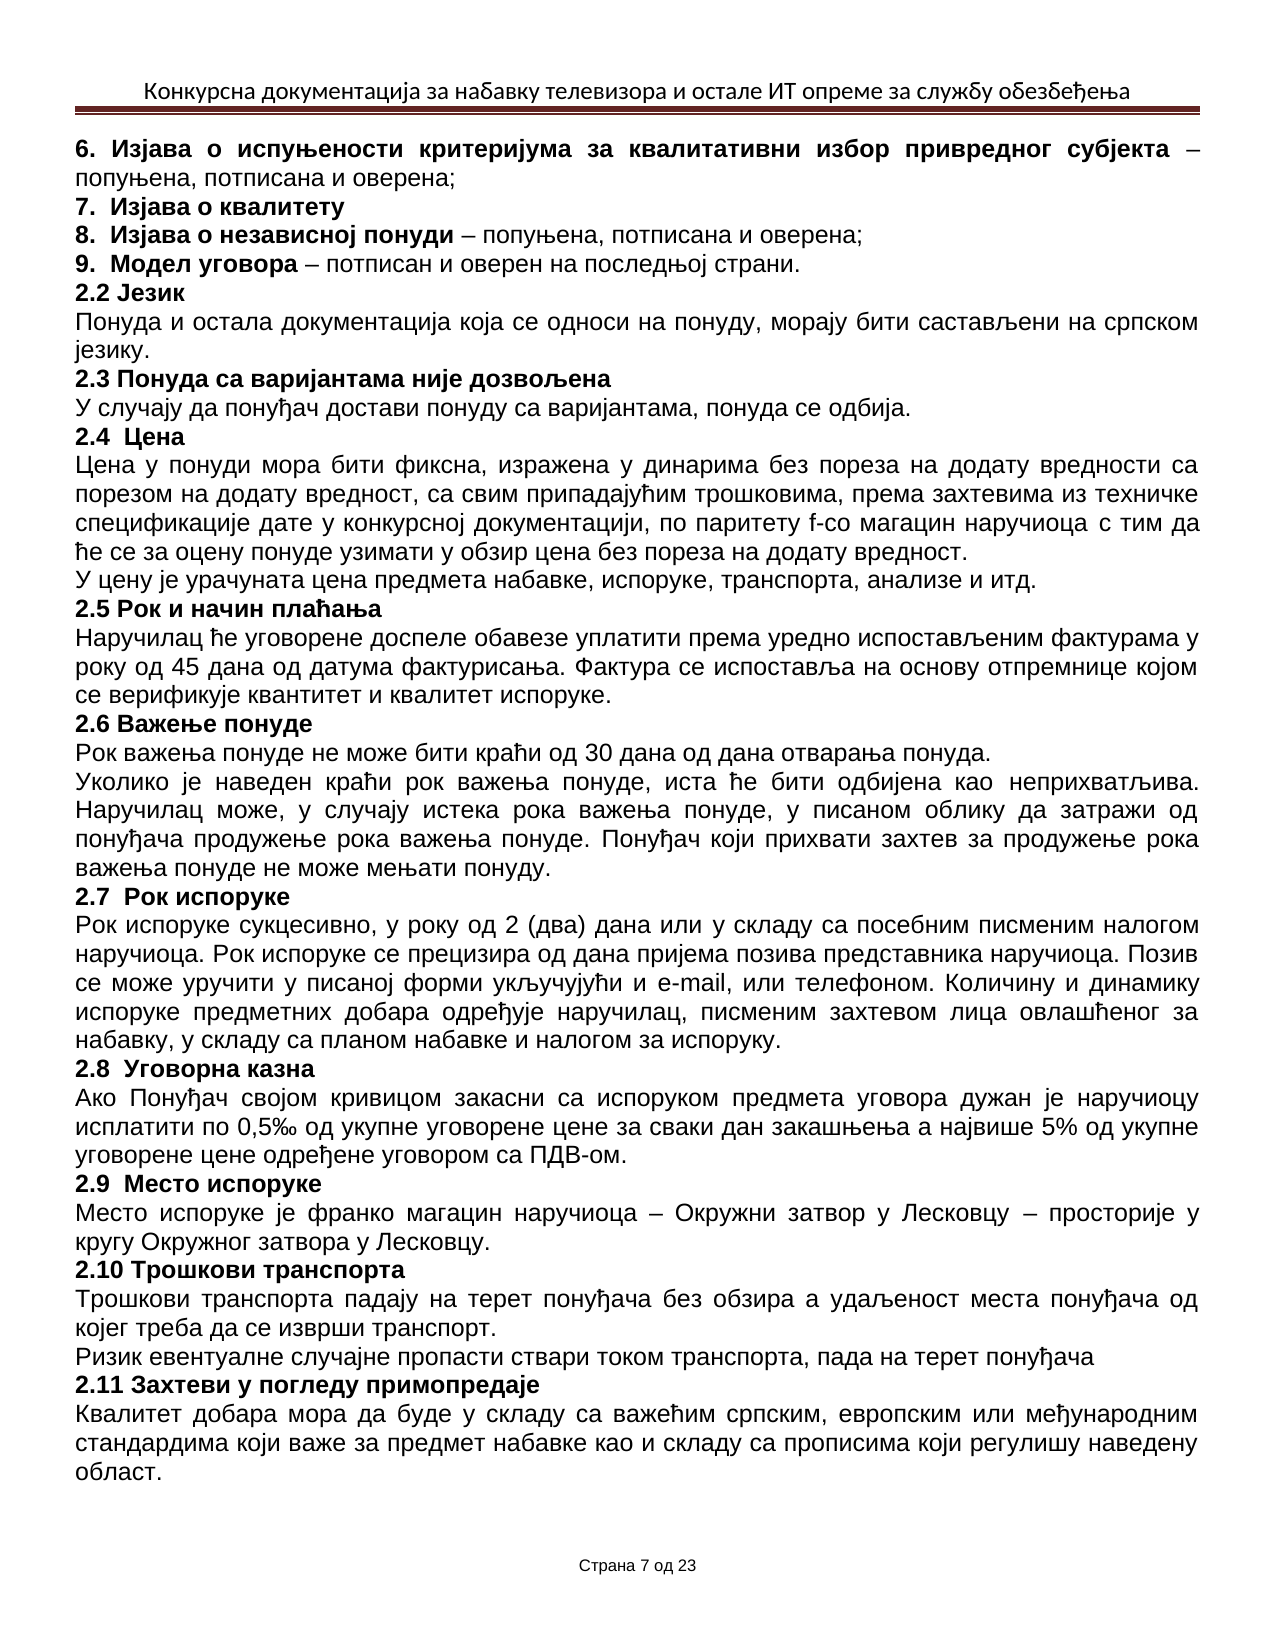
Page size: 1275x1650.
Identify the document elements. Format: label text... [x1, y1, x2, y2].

text 2.9 Место испоруке [75, 1169, 1200, 1198]
text 7. Изјава о квалитету [75, 192, 1200, 220]
text 2.10 Трошкови транспорта [75, 1255, 1200, 1284]
text 2.2 Језик [75, 278, 1200, 307]
text Рок испоруке сукцесивно, у року од 2 (два) дана или у складу са посебним писменим налогом наручиоца. Рок испоруке се прецизира од дана пријема позива представника наручиоца. Позив се може уручити у писаној форми укључујући и е-mаil, или телефоном. Количину и динамику испоруке предметних добара одређује наручилац, писменим захтевом лица овлашћеног за набавку, у складу са планом набавке и налогом за испоруку. [75, 910, 1200, 1054]
text Ако Понуђач својом кривицом закасни са испоруком предмета уговора дужан је наручиоцу исплатити по 0,5‰ од укупне уговорене цене за сваки дан закашњења а највише 5% од укупне уговорене цене одређене уговором са ПДВ-ом. [75, 1083, 1200, 1169]
text 9. Модел уговора – потписан и оверен на последњој страни. [75, 249, 1200, 278]
text Понуда и остала документација која се односи на понуду, морају бити састављени на српском језику. [75, 307, 1200, 364]
text Квалитет добара мора да буде у складу са важећим српским, европским или међународним стандардима који важе за предмет набавке као и складу са прописима који регулишу наведену област. [75, 1399, 1200, 1485]
text 8. Изјава о независној понуди – попуњена, потписана и оверена; [75, 220, 1200, 249]
text Место испоруке је франко магацин наручиоца – Окружни затвор у Лесковцу – просторије у кругу Окружног затвора у Лесковцу. [75, 1198, 1200, 1255]
text 2.5 Рок и начин плаћања [75, 594, 1200, 623]
text 2.11 Захтеви у погледу примопредаје [75, 1370, 1200, 1399]
text Наручилац ће уговорене доспеле обавезе уплатити према уредно испостављеним фактурама у року од 45 дана од датума фактурисања. Фактура се испоставља на основу отпремнице којом се верификује квантитет и квалитет испоруке. [75, 623, 1200, 709]
text У цену је урачуната цена предмета набавке, испоруке, транспорта, анализе и итд. [75, 565, 1219, 594]
text Уколико је наведен краћи рок важења понуде, иста ће бити одбијена као неприхватљива. Наручилац може, у случају истека рока важења понуде, у писаном облику да затражи од понуђача продужење рока важења понуде. Понуђач који прихвати захтев за продужење рока важења понуде не може мењати понуду. [75, 767, 1200, 882]
text 2.4 Цена [75, 422, 1200, 450]
text 2.8 Уговорна казна [75, 1054, 1200, 1083]
text 6. Изјава о испуњености критеријума за квалитативни избор привредног субјекта – попуњена, потписана и оверена; [75, 134, 1200, 192]
text У случају да понуђач достави понуду са варијантама, понуда се одбија. [75, 393, 1200, 422]
text Цена у понуди мора бити фиксна, изражена у динарима без пореза на додату вредности са порезом на додату вредност, са свим припадајућим трошковима, према захтевима из техничке спецификације дате у конкурсној документацији, по паритету f-co магацин наручиоца с тим да ће се за оцену понуде узимати у обзир цена без пореза на додату вредност. [75, 450, 1200, 565]
text 2.6 Важење понуде [75, 709, 1200, 738]
text Рок важења понуде не може бити краћи од 30 дана од дана отварања понуда. [75, 738, 1200, 767]
text 2.7 Рок испоруке [75, 882, 1200, 910]
text Трошкови транспорта падају на терет понуђача без обзира а удаљеност места понуђача од којег треба да се изврши транспорт. [75, 1284, 1200, 1342]
text Ризик евентуалне случајне пропасти ствари током транспорта, пада на терет понуђача [75, 1342, 1200, 1370]
text 2.3 Понуда са варијантама није дозвољена [75, 364, 1200, 393]
